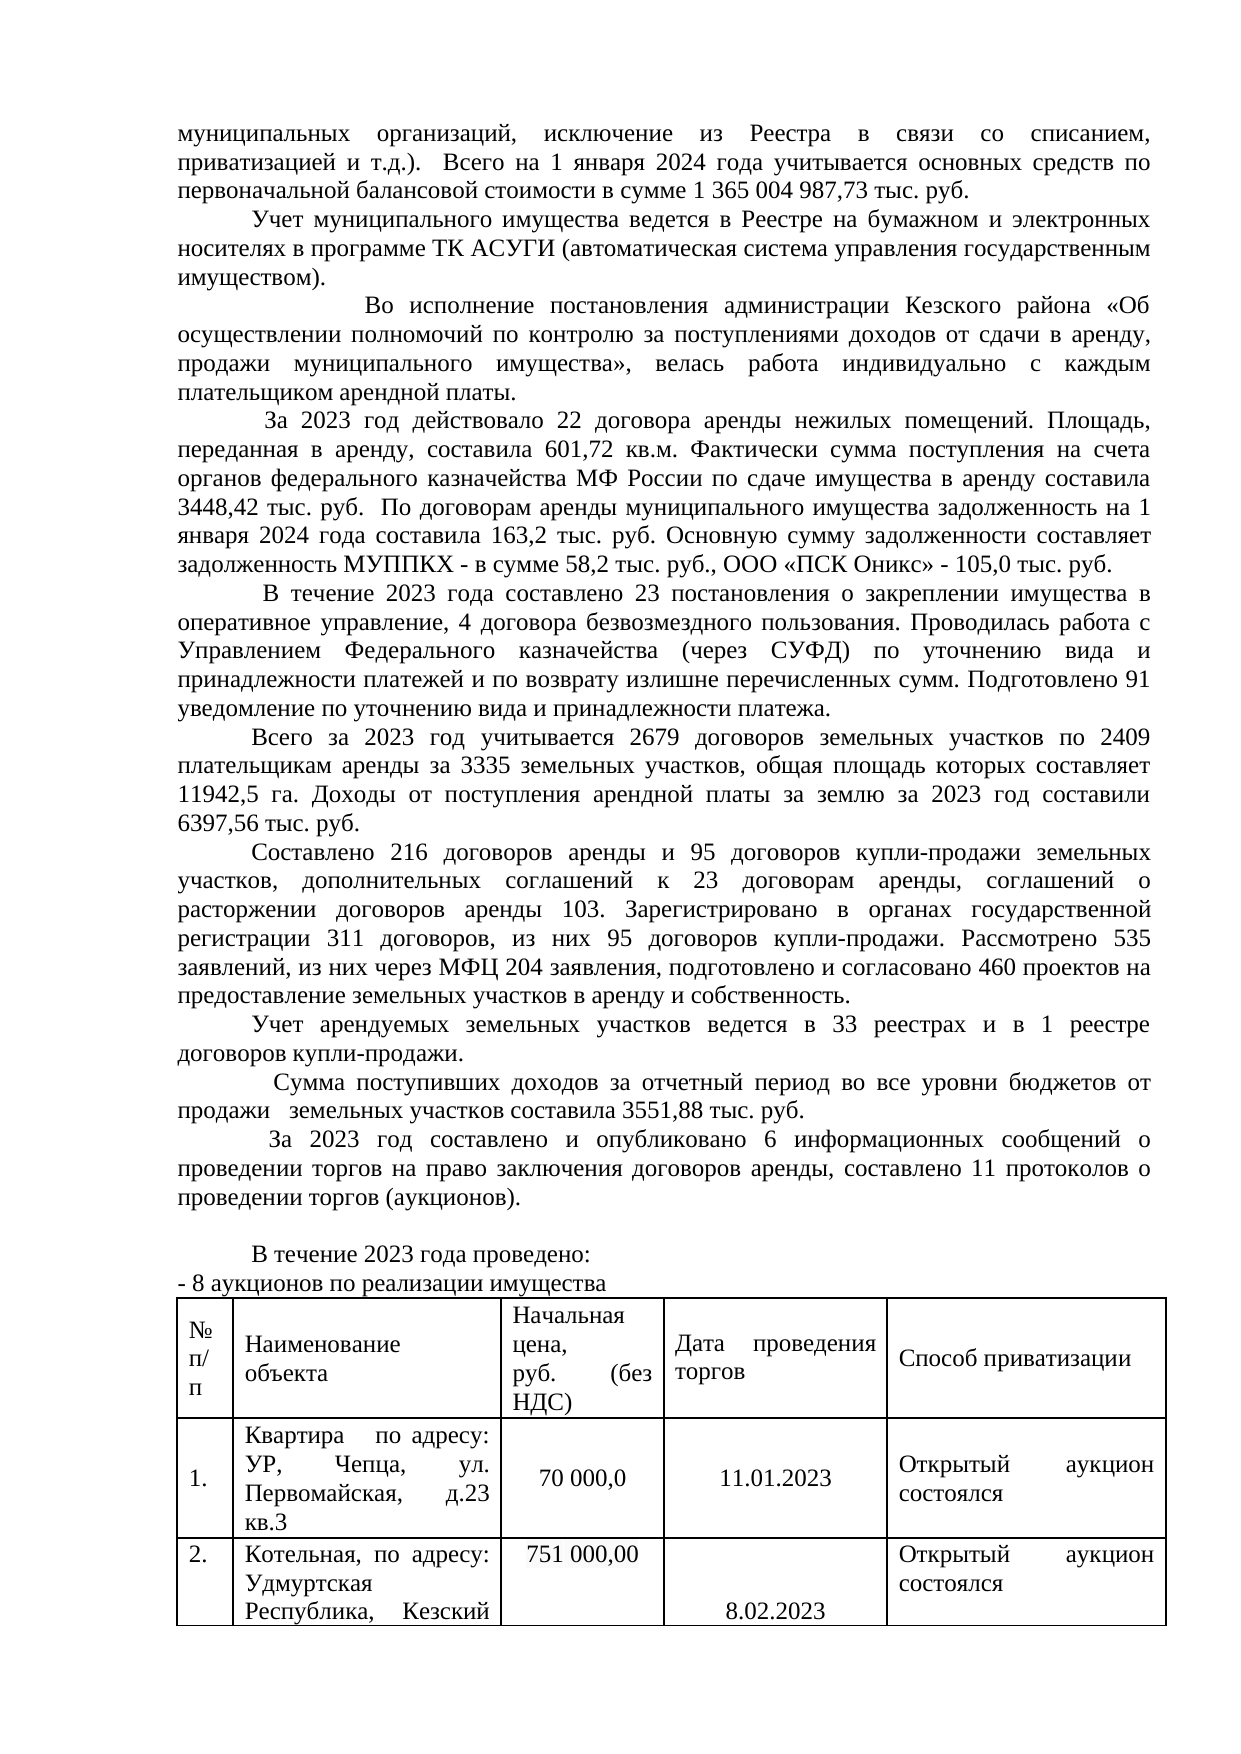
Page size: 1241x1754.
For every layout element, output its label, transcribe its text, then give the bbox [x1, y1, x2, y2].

text В течение 2023 года составлено 23 постановления о закреплении имущества в оперативное управление, 4 договора безвозмездного пользования. Проводилась работа с Управлением Федерального казначейства (через СУФД) по уточнению вида и принадлежности платежей и по возврату излишне перечисленных сумм. Подготовлено 91 уведомление по уточнению вида и принадлежности платежа. [177, 578, 1152, 722]
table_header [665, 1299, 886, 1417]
text За 2023 год действовало 22 договора аренды нежилых помещений. Площадь, переданная в аренду, составила 601,72 кв.м. Фактически сумма поступления на счета органов федерального казначейства МФ России по сдаче имущества в аренду составила 3448,42 тыс. руб. По договорам аренды муниципального имущества задолженность на 1 января 2024 года составила 163,2 тыс. руб. Основную сумму задолженности составляет задолженность МУППКХ - в сумме 58,2 тыс. руб., ООО «ПСК Оникс» - 105,0 тыс. руб. [177, 406, 1152, 578]
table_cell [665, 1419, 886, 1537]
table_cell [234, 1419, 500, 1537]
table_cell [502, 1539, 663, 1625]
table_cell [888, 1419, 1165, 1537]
text Составлено 216 договоров аренды и 95 договоров купли-продажи земельных участков, дополнительных соглашений к 23 договорам аренды, соглашений о расторжении договоров аренды 103. Зарегистрировано в органах государственной регистрации 311 договоров, из них 95 договоров купли-продажи. Рассмотрено 535 заявлений, из них через МФЦ 204 заявления, подготовлено и согласовано 460 проектов на предоставление земельных участков в аренду и собственность. [177, 837, 1152, 1009]
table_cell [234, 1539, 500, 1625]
text - 8 аукционов по реализации имущества [177, 1268, 1152, 1297]
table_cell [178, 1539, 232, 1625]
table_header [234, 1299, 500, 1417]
text За 2023 год составлено и опубликовано 6 информационных сообщений о проведении торгов на право заключения договоров аренды, составлено 11 протоколов о проведении торгов (аукционов). [177, 1124, 1152, 1211]
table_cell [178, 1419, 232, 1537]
text В течение 2023 года проведено: [177, 1239, 1152, 1268]
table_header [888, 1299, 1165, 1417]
text Всего за 2023 год учитывается 2679 договоров земельных участков по 2409 плательщикам аренды за 3335 земельных участков, общая площадь которых составляет 11942,5 га. Доходы от поступления арендной платы за землю за 2023 год составили 6397,56 тыс. руб. [177, 722, 1152, 837]
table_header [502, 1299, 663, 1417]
text Учет арендуемых земельных участков ведется в 33 реестрах и в 1 реестре договоров купли-продажи. [177, 1009, 1152, 1067]
text Во исполнение постановления администрации Кезского района «Об осуществлении полномочий по контролю за поступлениями доходов от сдачи в аренду, продажи муниципального имущества», велась работа индивидуально с каждым плательщиком арендной платы. [177, 291, 1152, 406]
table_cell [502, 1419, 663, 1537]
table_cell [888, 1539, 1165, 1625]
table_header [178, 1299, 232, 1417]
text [177, 118, 1152, 204]
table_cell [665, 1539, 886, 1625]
text Сумма поступивших доходов за отчетный период во все уровни бюджетов от продажи земельных участков составила 3551,88 тыс. руб. [177, 1067, 1152, 1124]
text Учет муниципального имущества ведется в Реестре на бумажном и электронных носителях в программе ТК АСУГИ (автоматическая система управления государственным имуществом). [177, 204, 1152, 291]
